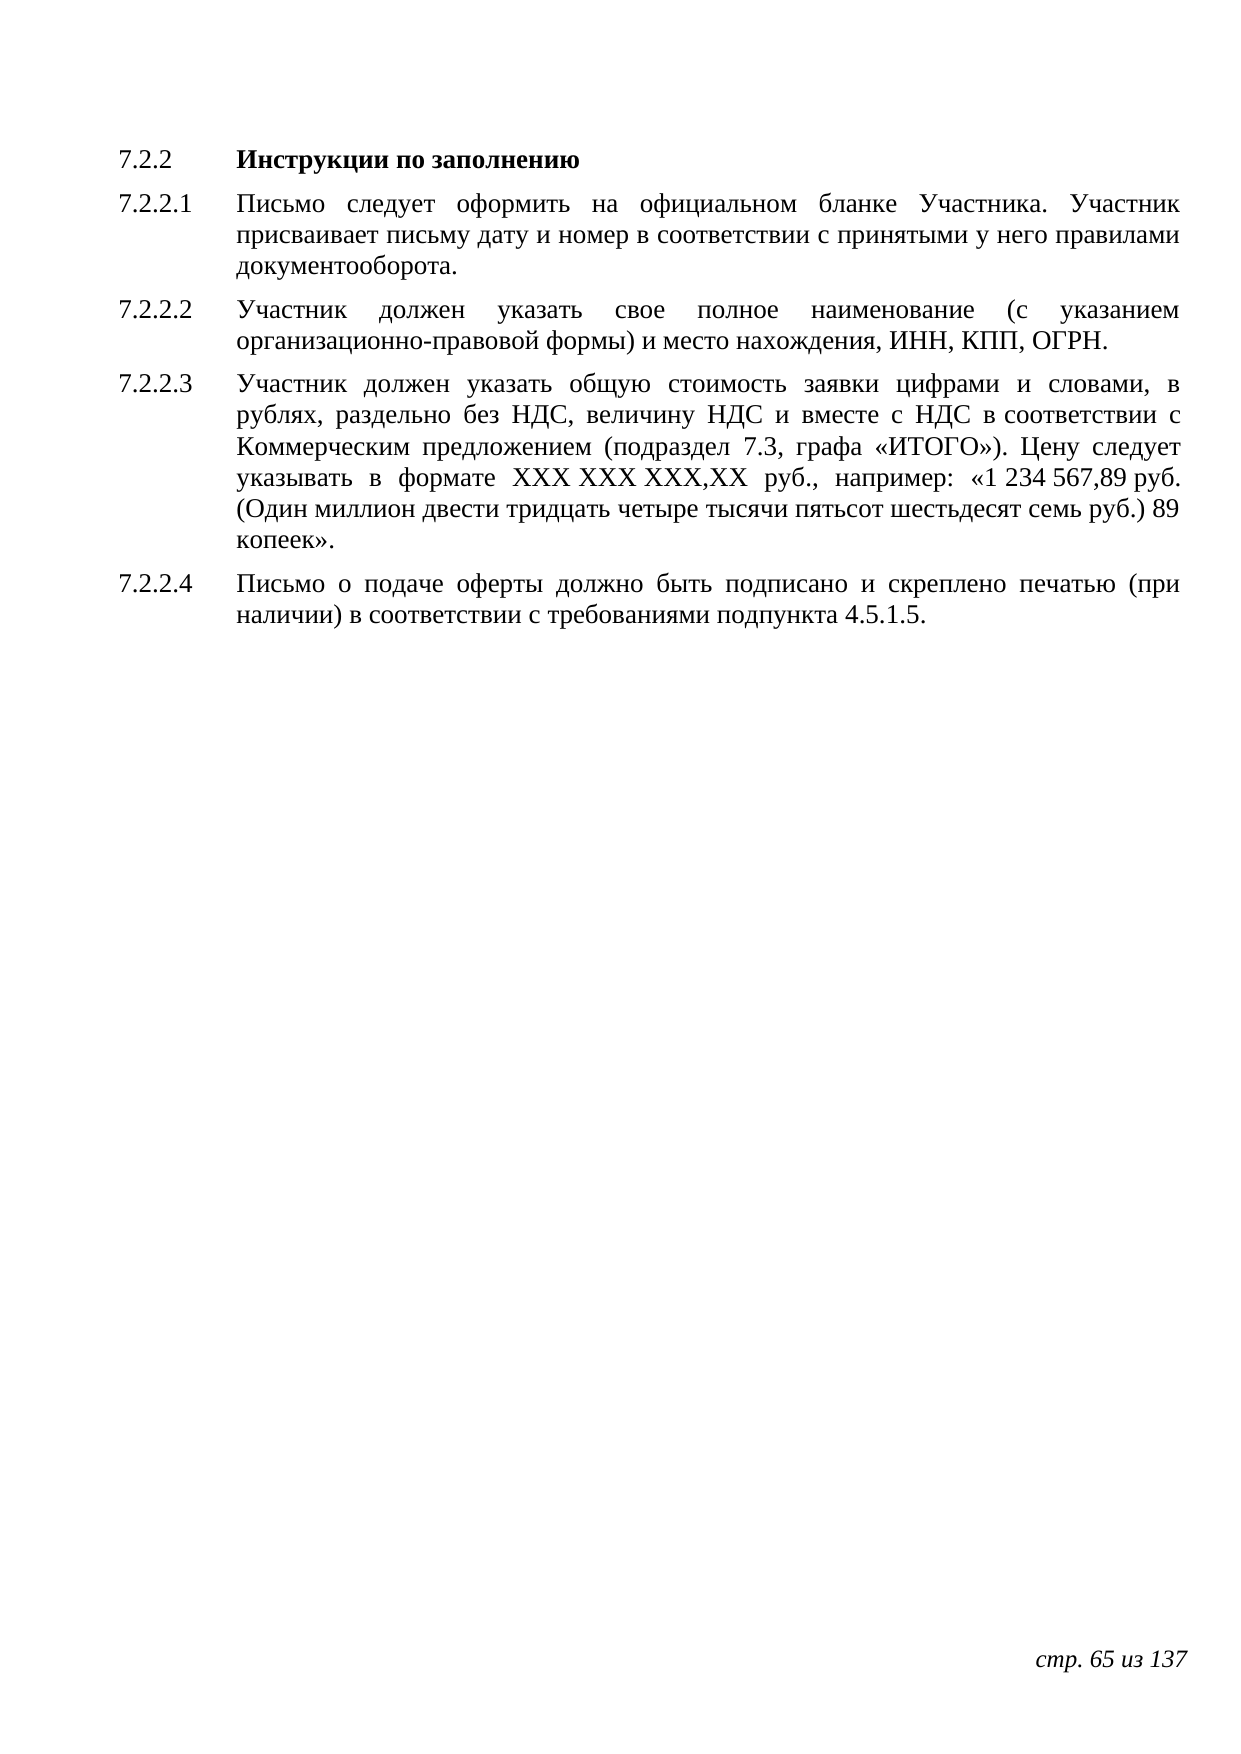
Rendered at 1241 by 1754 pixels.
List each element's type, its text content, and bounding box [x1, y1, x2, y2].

text Письмо следует оформить на официальном бланке Участника. Участник присваивает письму дату и номер в соответствии с принятыми у него правилами документооборота. [118, 187, 1181, 280]
text Участник должен указать общую стоимость заявки цифрами и словами, в рублях, раздельно без НДС, величину НДС и вместе с НДС в соответствии с Коммерческим предложением (подраздел 7.3, графа «ИТОГО»). Цену следует указывать в формате ХХХ ХХХ ХХХ,ХХ руб., например: «1 234 567,89 руб. (Один миллион двести тридцать четыре тысячи пятьсот шестьдесят семь руб.) 89 копеек». [118, 367, 1181, 554]
text Инструкции по заполнению [118, 143, 1181, 174]
text Участник должен указать свое полное наименование (с указанием организационно-правовой формы) и место нахождения, ИНН, КПП, ОГРН. [118, 293, 1181, 355]
text Письмо о подаче оферты должно быть подписано и скреплено печатью (при наличии) в соответствии с требованиями подпункта 4.5.1.5. [118, 567, 1181, 629]
